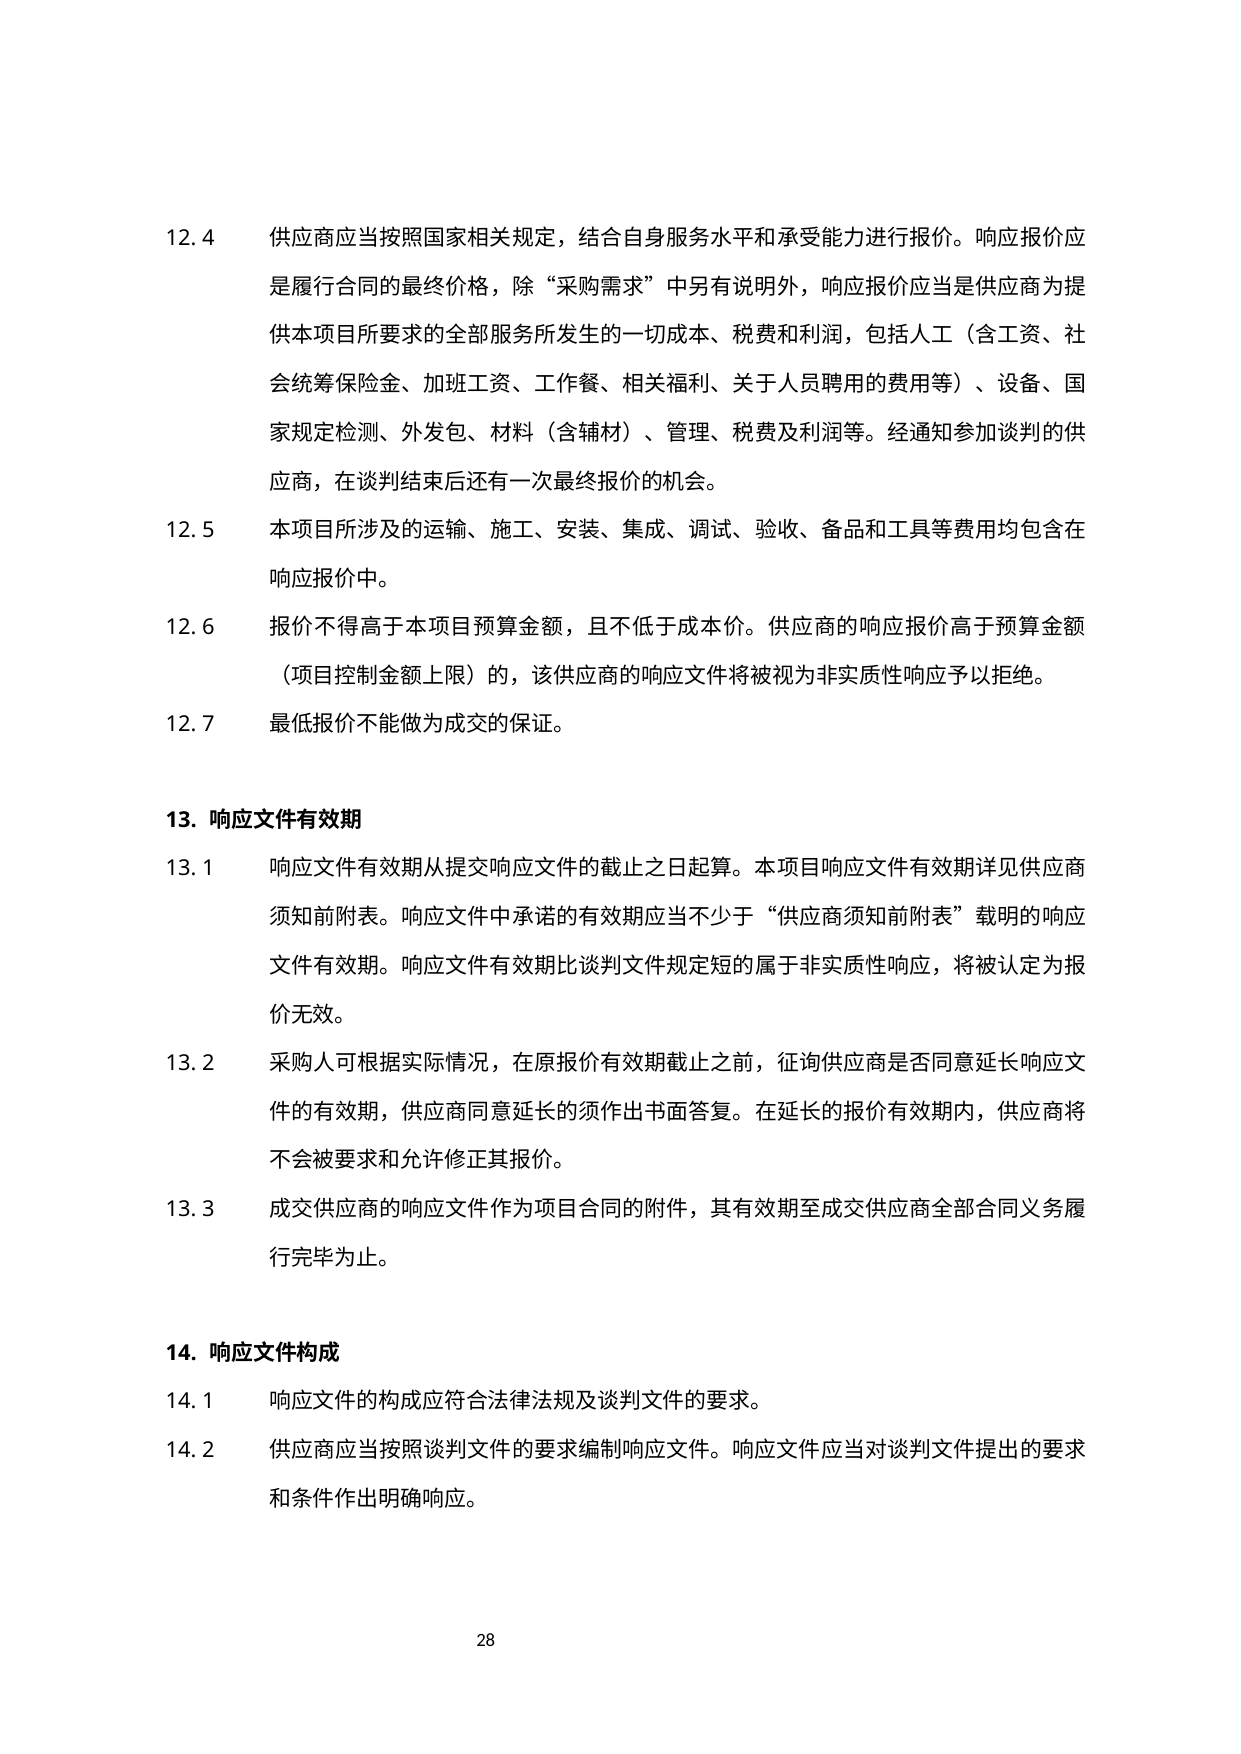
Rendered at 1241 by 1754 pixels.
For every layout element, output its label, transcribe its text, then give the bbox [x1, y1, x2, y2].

list 响应文件有效期从提交响应文件的截止之日起算。本项目响应文件有效期详见供应商须知前附表。响应文件中承诺的有效期应当不少于“供应商须知前附表”载明的响应文件有效期。响应文件有效期比谈判文件规定短的属于非实质性响应，将被认定为报价无效。 [165, 850, 1087, 1029]
list 供应商应当按照国家相关规定，结合自身服务水平和承受能力进行报价。响应报价应是履行合同的最终价格，除“采购需求”中另有说明外，响应报价应当是供应商为提供本项目所要求的全部服务所发生的一切成本、税费和利润，包括人工（含工资、社会统筹保险金、加班工资、工作餐、相关福利、关于人员聘用的费用等）、设备、国家规定检测、外发包、材料（含辅材）、管理、税费及利润等。经通知参加谈判的供应商，在谈判结束后还有一次最终报价的机会。 [165, 219, 1087, 496]
list 采购人可根据实际情况，在原报价有效期截止之前，征询供应商是否同意延长响应文件的有效期，供应商同意延长的须作出书面答复。在延长的报价有效期内，供应商将不会被要求和允许修正其报价。 [165, 1044, 1087, 1174]
list 最低报价不能做为成交的保证。 [165, 706, 1087, 738]
list 响应文件有效期 [165, 802, 1087, 834]
list 成交供应商的响应文件作为项目合同的附件，其有效期至成交供应商全部合同义务履行完毕为止。 [165, 1190, 1087, 1272]
list 响应文件构成 [165, 1335, 1087, 1367]
list 报价不得高于本项目预算金额，且不低于成本价。供应商的响应报价高于预算金额（项目控制金额上限）的，该供应商的响应文件将被视为非实质性响应予以拒绝。 [165, 609, 1087, 690]
list 本项目所涉及的运输、施工、安装、集成、调试、验收、备品和工具等费用均包含在响应报价中。 [165, 512, 1087, 593]
list 响应文件的构成应符合法律法规及谈判文件的要求。 [165, 1383, 1087, 1416]
list 供应商应当按照谈判文件的要求编制响应文件。响应文件应当对谈判文件提出的要求和条件作出明确响应。 [165, 1431, 1087, 1513]
